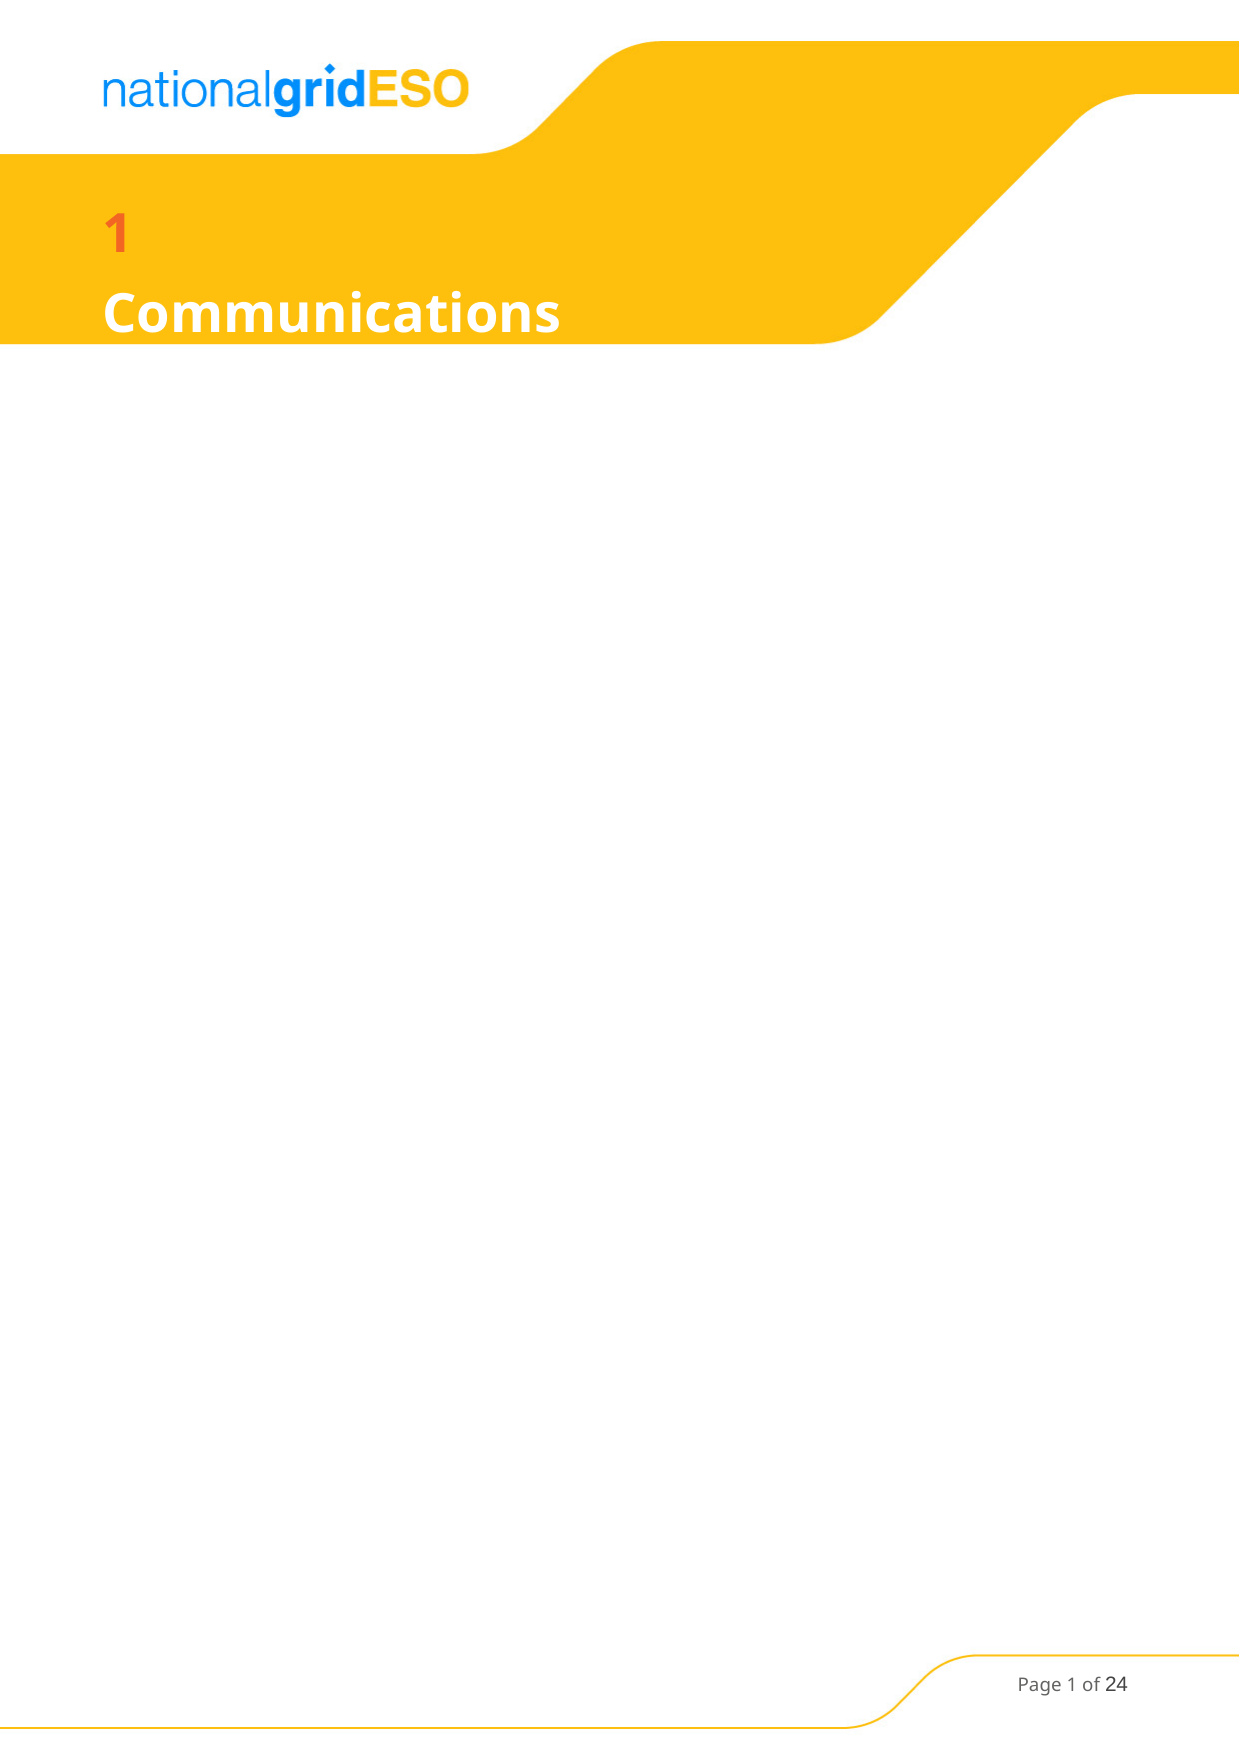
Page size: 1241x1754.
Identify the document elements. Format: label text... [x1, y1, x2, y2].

picture [0, 0, 1239, 1753]
title For Electronic Data, Communication Facilities, Operational Metering and Automatic Logging Devices [102, 275, 915, 643]
title Communications Standards [102, 195, 915, 268]
